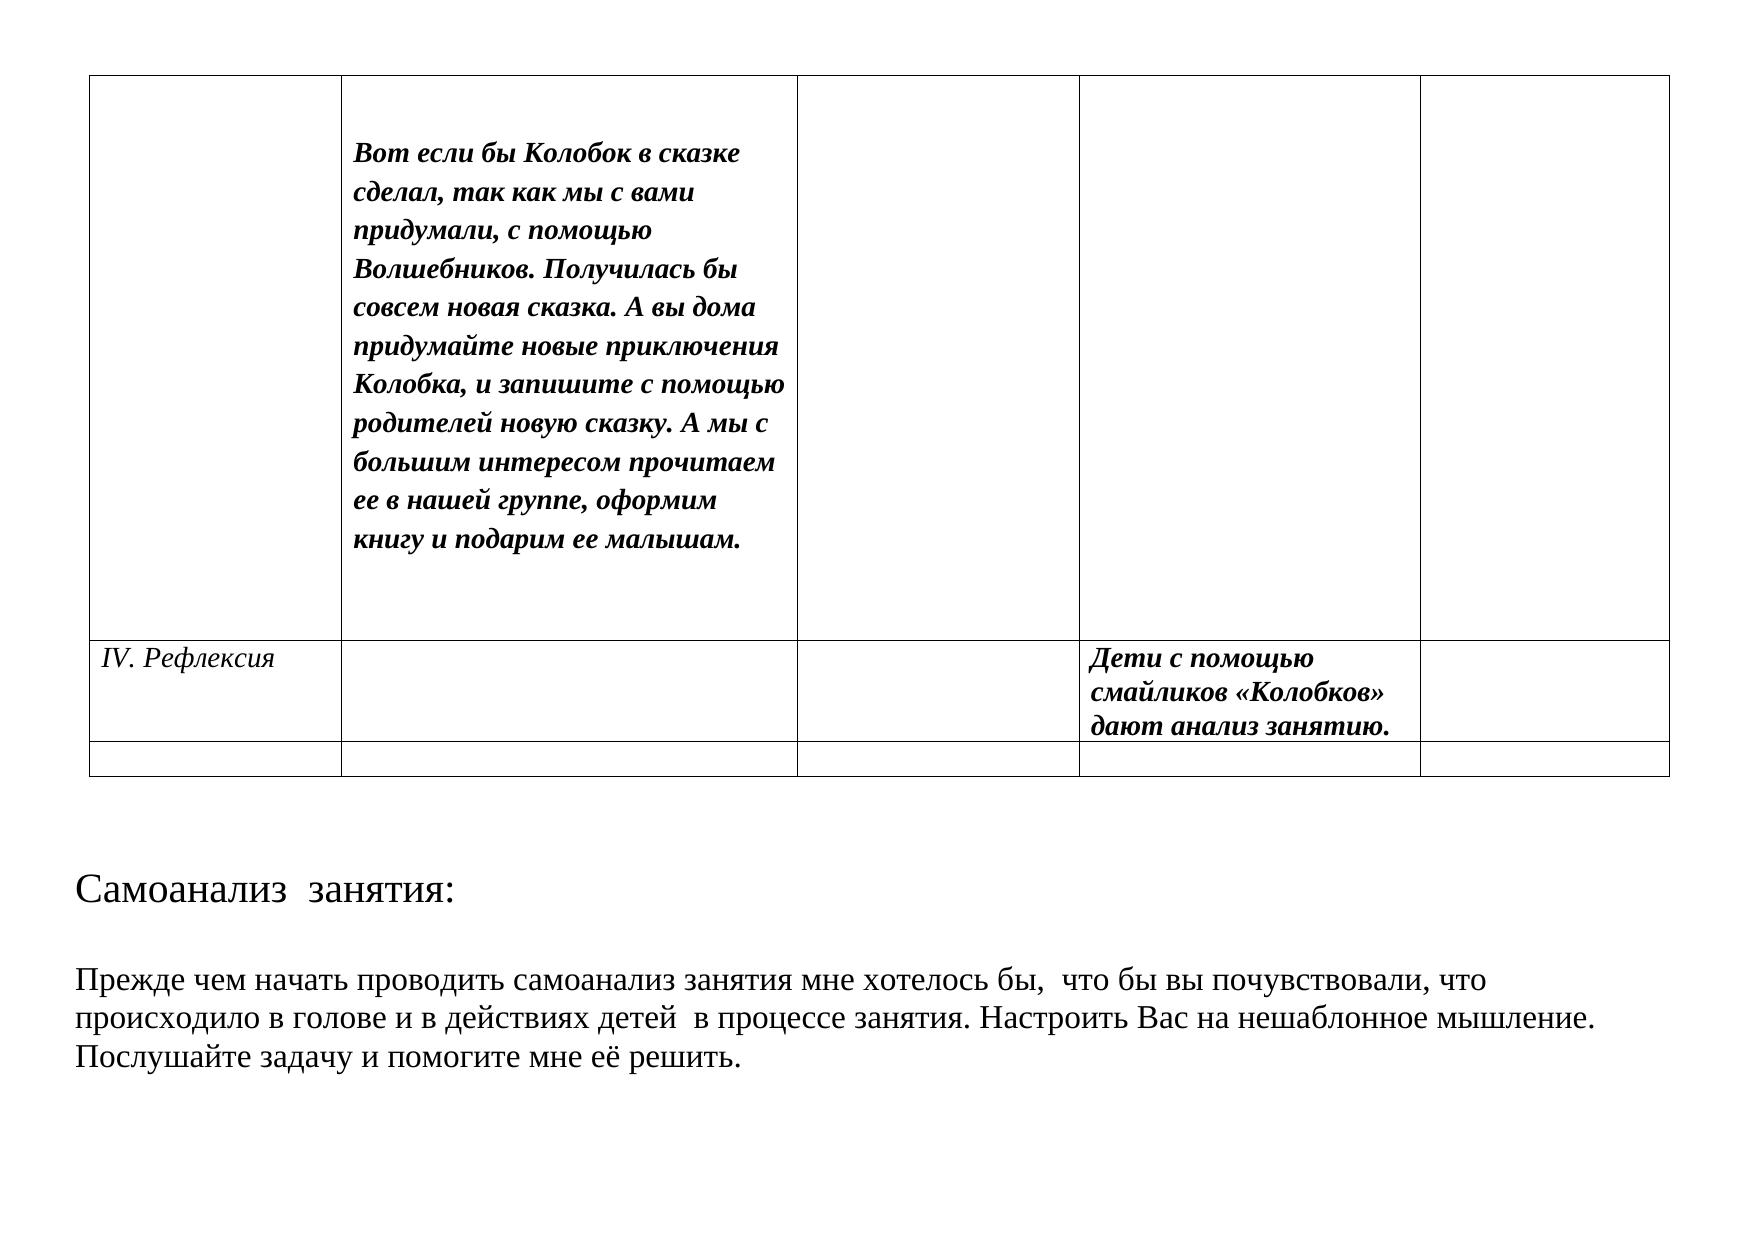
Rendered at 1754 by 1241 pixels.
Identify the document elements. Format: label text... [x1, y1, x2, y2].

table_cell [798, 742, 1079, 776]
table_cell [798, 76, 1079, 639]
table_cell [90, 742, 341, 776]
table_cell [1421, 742, 1669, 776]
table_cell [342, 641, 797, 741]
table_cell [1080, 76, 1420, 639]
table_cell Дети с помощью смайликов «Колобков» дают анализ занятию. [1080, 641, 1420, 741]
table_cell [1421, 76, 1669, 639]
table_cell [342, 76, 797, 639]
table_cell [786, 742, 797, 776]
table_cell [798, 641, 1079, 741]
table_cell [90, 76, 341, 639]
table_cell [1080, 742, 1420, 776]
text Прежде чем начать проводить самоанализ занятия мне хотелось бы, что бы вы почувствовали, что происходило в голове и в действиях детей в процессе занятия. Настроить Вас на нешаблонное мышление. Послушайте задачу и помогите мне её решить. [75, 959, 1679, 1074]
table_cell [342, 742, 353, 776]
table_cell IV. Рефлексия [90, 641, 341, 741]
text Самоанализ занятия: [75, 864, 1679, 912]
table_cell [1421, 641, 1669, 741]
